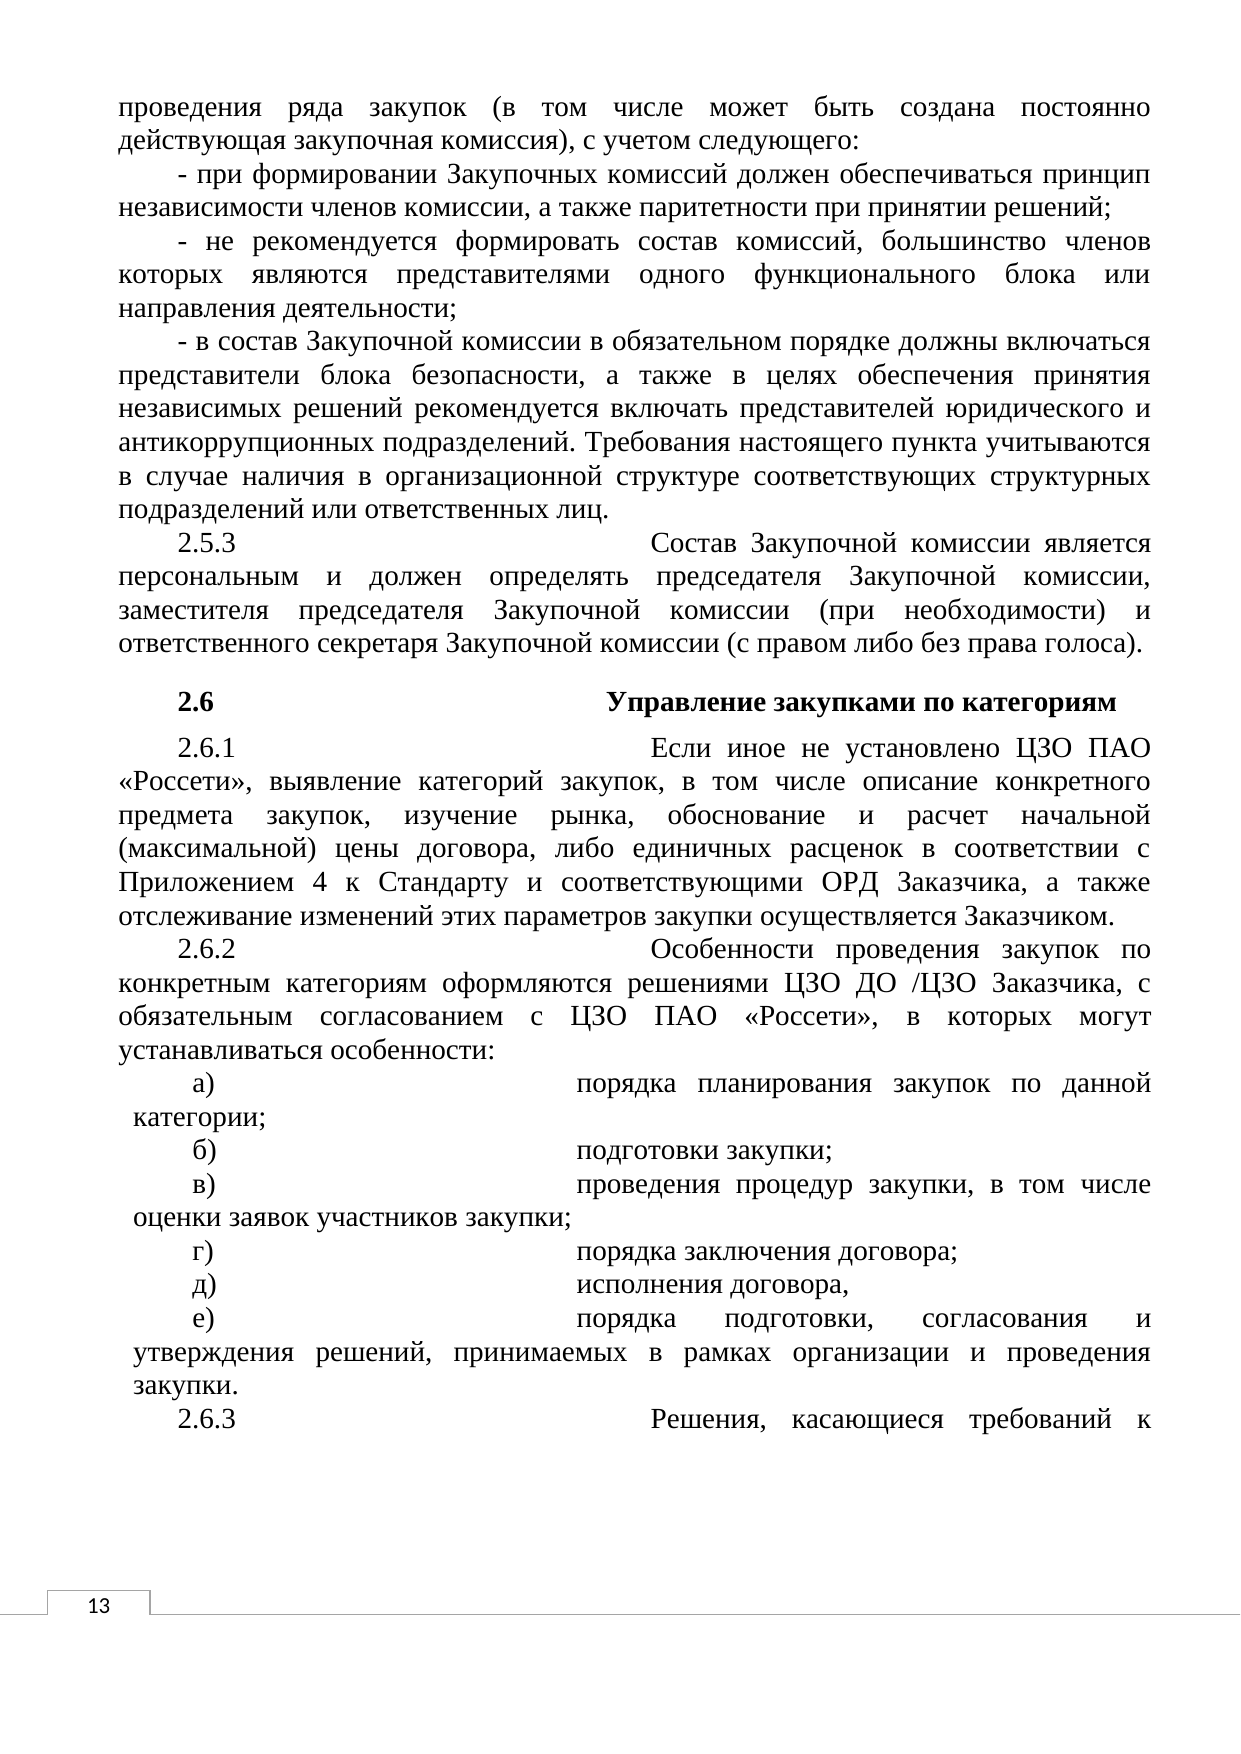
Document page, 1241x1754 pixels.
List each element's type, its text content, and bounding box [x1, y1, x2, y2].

list подготовки закупки; [133, 1132, 1152, 1166]
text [118, 89, 1152, 156]
text - в состав Закупочной комиссии в обязательном порядке должны включаться представители блока безопасности, а также в целях обеспечения принятия независимых решений рекомендуется включать представителей юридического и антикоррупционных подразделений. Требования настоящего пункта учитываются в случае наличия в организационной структуре соответствующих структурных подразделений или ответственных лиц. [118, 323, 1152, 525]
list порядка подготовки, согласования и утверждения решений, принимаемых в рамках организации и проведения закупки. [133, 1300, 1152, 1401]
text Состав Закупочной комиссии является персональным и должен определять председателя Закупочной комиссии, заместителя председателя Закупочной комиссии (при необходимости) и ответственного секретаря Закупочной комиссии (с правом либо без права голоса). [118, 525, 1152, 659]
list порядка планирования закупок по данной категории; [133, 1065, 1152, 1132]
text Управление закупками по категориям [118, 684, 1152, 717]
list проведения процедур закупки, в том числе оценки заявок участников закупки; [133, 1166, 1152, 1233]
text - при формировании Закупочных комиссий должен обеспечиваться принцип независимости членов комиссии, а также паритетности при принятии решений; [118, 156, 1152, 223]
text - не рекомендуется формировать состав комиссий, большинство членов которых являются представителями одного функционального блока или направления деятельности; [118, 223, 1152, 323]
list порядка заключения договора; [133, 1233, 1152, 1267]
text Особенности проведения закупок по конкретным категориям оформляются решениями ЦЗО ДО /ЦЗО Заказчика, с обязательным согласованием с ЦЗО ПАО «Россети», в которых могут устанавливаться особенности: [118, 931, 1152, 1065]
list исполнения договора, [133, 1267, 1152, 1300]
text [118, 1401, 1152, 1434]
text Если иное не установлено ЦЗО ПАО «Россети», выявление категорий закупок, в том числе описание конкретного предмета закупок, изучение рынка, обоснование и расчет начальной (максимальной) цены договора, либо единичных расценок в соответствии с Приложением 4 к Стандарту и соответствующими ОРД Заказчика, а также отслеживание изменений этих параметров закупки осуществляется Заказчиком. [118, 730, 1152, 931]
